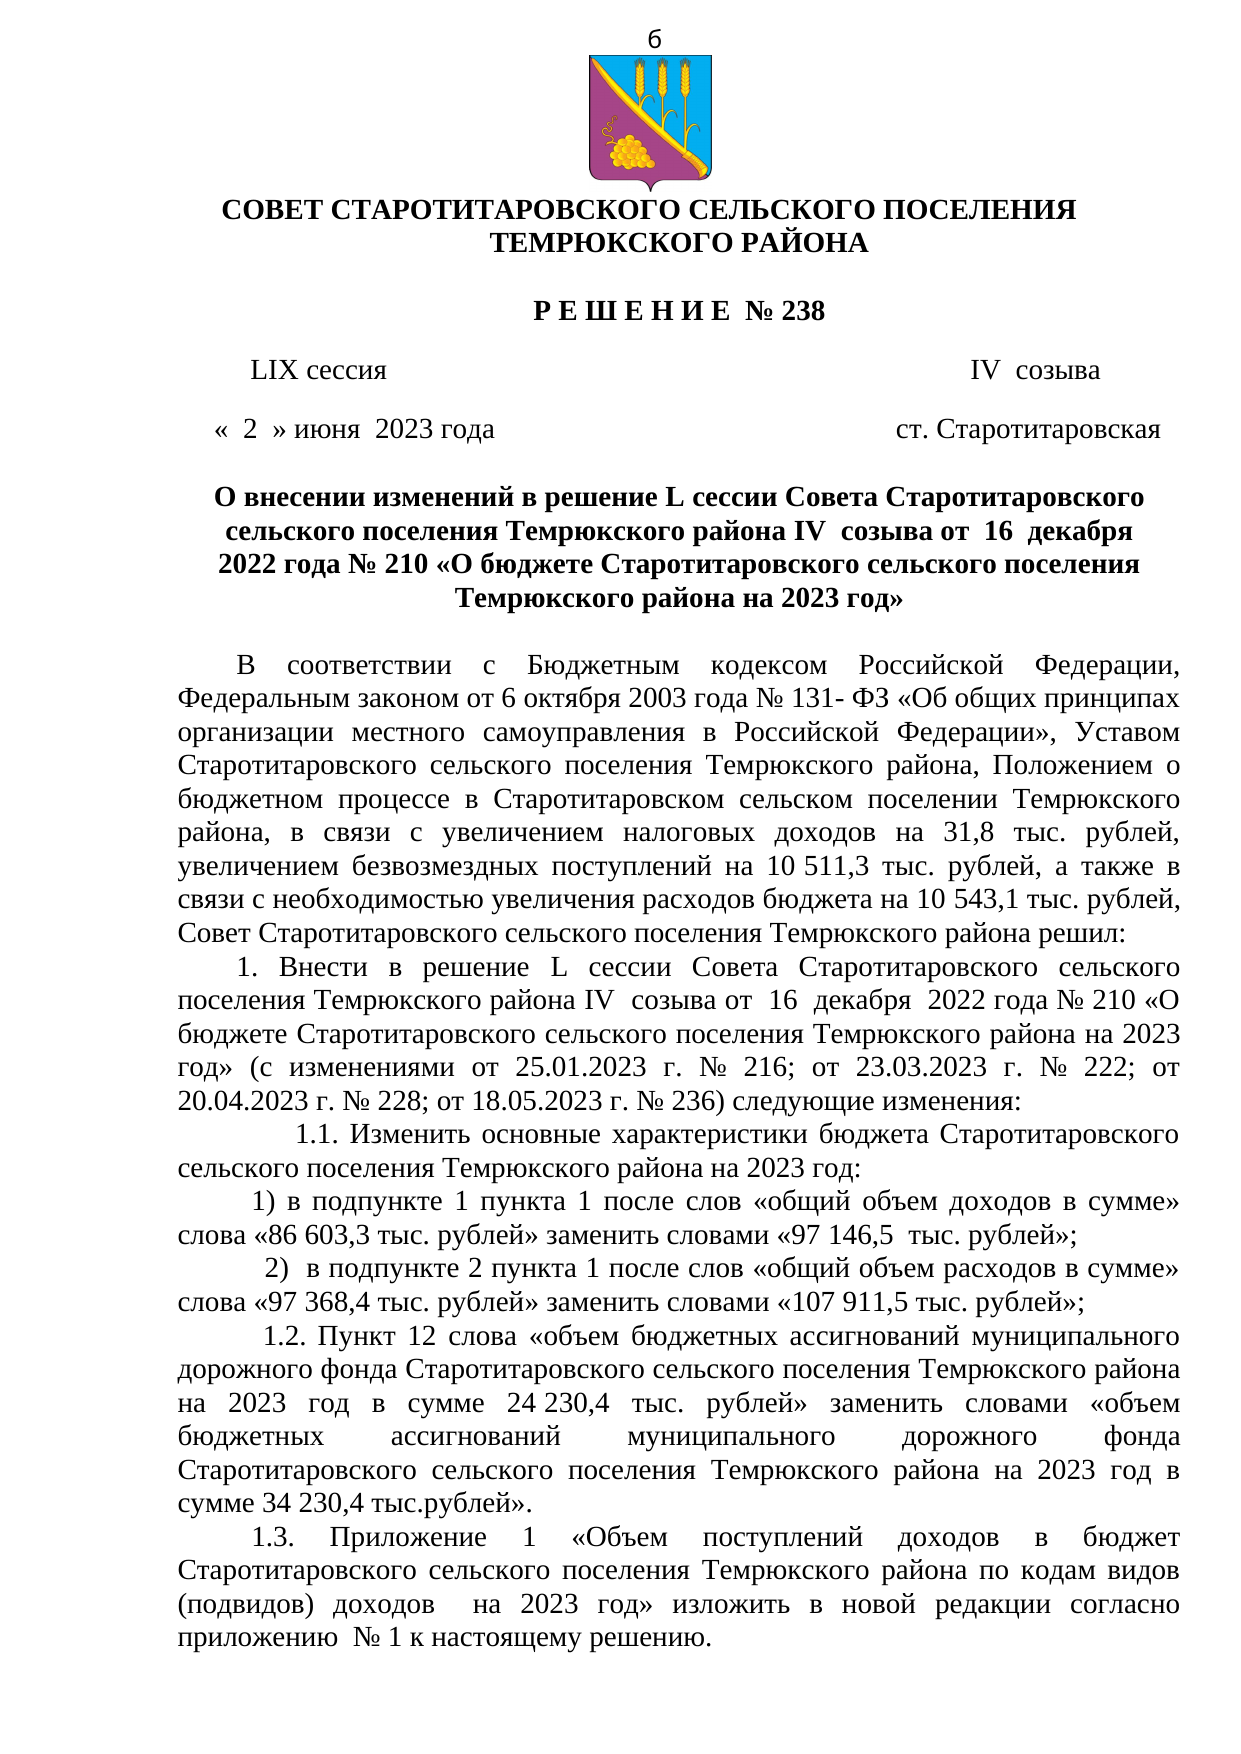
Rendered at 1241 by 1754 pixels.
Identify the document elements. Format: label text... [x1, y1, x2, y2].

text ТЕМРЮКСКОГО РАЙОНА [177, 226, 1181, 259]
text LIX сессия IV созыва [177, 352, 1181, 386]
text О внесении изменений в решение L сессии Совета Старотитаровского сельского поселения Темрюкского района IV созыва от 16 декабря 2022 года № 210 «О бюджете Старотитаровского сельского поселения Темрюкского района на 2023 год» [177, 479, 1181, 613]
text 1.1. Изменить основные характеристики бюджета Старотитаровского сельского поселения Темрюкского района на 2023 год: [177, 1116, 1181, 1183]
text СОВЕТ СТАРОТИТАРОВСКОГО СЕЛЬСКОГО ПОСЕЛЕНИЯ [177, 44, 1181, 226]
text Р Е Ш Е Н И Е № 238 [177, 293, 1181, 326]
text « 2 » июня 2023 года ст. Старотитаровская [177, 411, 1181, 445]
text 1. Внести в решение L сессии Совета Старотитаровского сельского поселения Темрюкского района IV созыва от 16 декабря 2022 года № 210 «О бюджете Старотитаровского сельского поселения Темрюкского района на 2023 год» (с изменениями от 25.01.2023 г. № 216; от 23.03.2023 г. № 222; от 20.04.2023 г. № 228; от 18.05.2023 г. № 236) следующие изменения: [177, 949, 1181, 1116]
text 1) в подпункте 1 пункта 1 после слов «общий объем доходов в сумме» слова «86 603,3 тыс. рублей» заменить словами «97 146,5 тыс. рублей»; [177, 1183, 1181, 1251]
text 1.3. Приложение 1 «Объем поступлений доходов в бюджет Старотитаровского сельского поселения Темрюкского района по кодам видов (подвидов) доходов на 2023 год» изложить в новой редакции согласно приложению № 1 к настоящему решению. [177, 1519, 1181, 1653]
text В соответствии с Бюджетным кодексом Российской Федерации, Федеральным законом от 6 октября 2003 года № 131- ФЗ «Об общих принципах организации местного самоуправления в Российской Федерации», Уставом Старотитаровского сельского поселения Темрюкского района, Положением о бюджетном процессе в Старотитаровском сельском поселении Темрюкского района, в связи с увеличением налоговых доходов на 31,8 тыс. рублей, увеличением безвозмездных поступлений на 10 511,3 тыс. рублей, а также в связи с необходимостью увеличения расходов бюджета на 10 543,1 тыс. рублей, Совет Старотитаровского сельского поселения Темрюкского района решил: [177, 647, 1181, 949]
text 2) в подпункте 2 пункта 1 после слов «общий объем расходов в сумме» слова «97 368,4 тыс. рублей» заменить словами «107 911,5 тыс. рублей»; [177, 1251, 1181, 1318]
text 1.2. Пункт 12 слова «объем бюджетных ассигнований муниципального дорожного фонда Старотитаровского сельского поселения Темрюкского района на 2023 год в сумме 24 230,4 тыс. рублей» заменить словами «объем бюджетных ассигнований муниципального дорожного фонда Старотитаровского сельского поселения Темрюкского района на 2023 год в сумме 34 230,4 тыс.рублей». [177, 1318, 1181, 1519]
